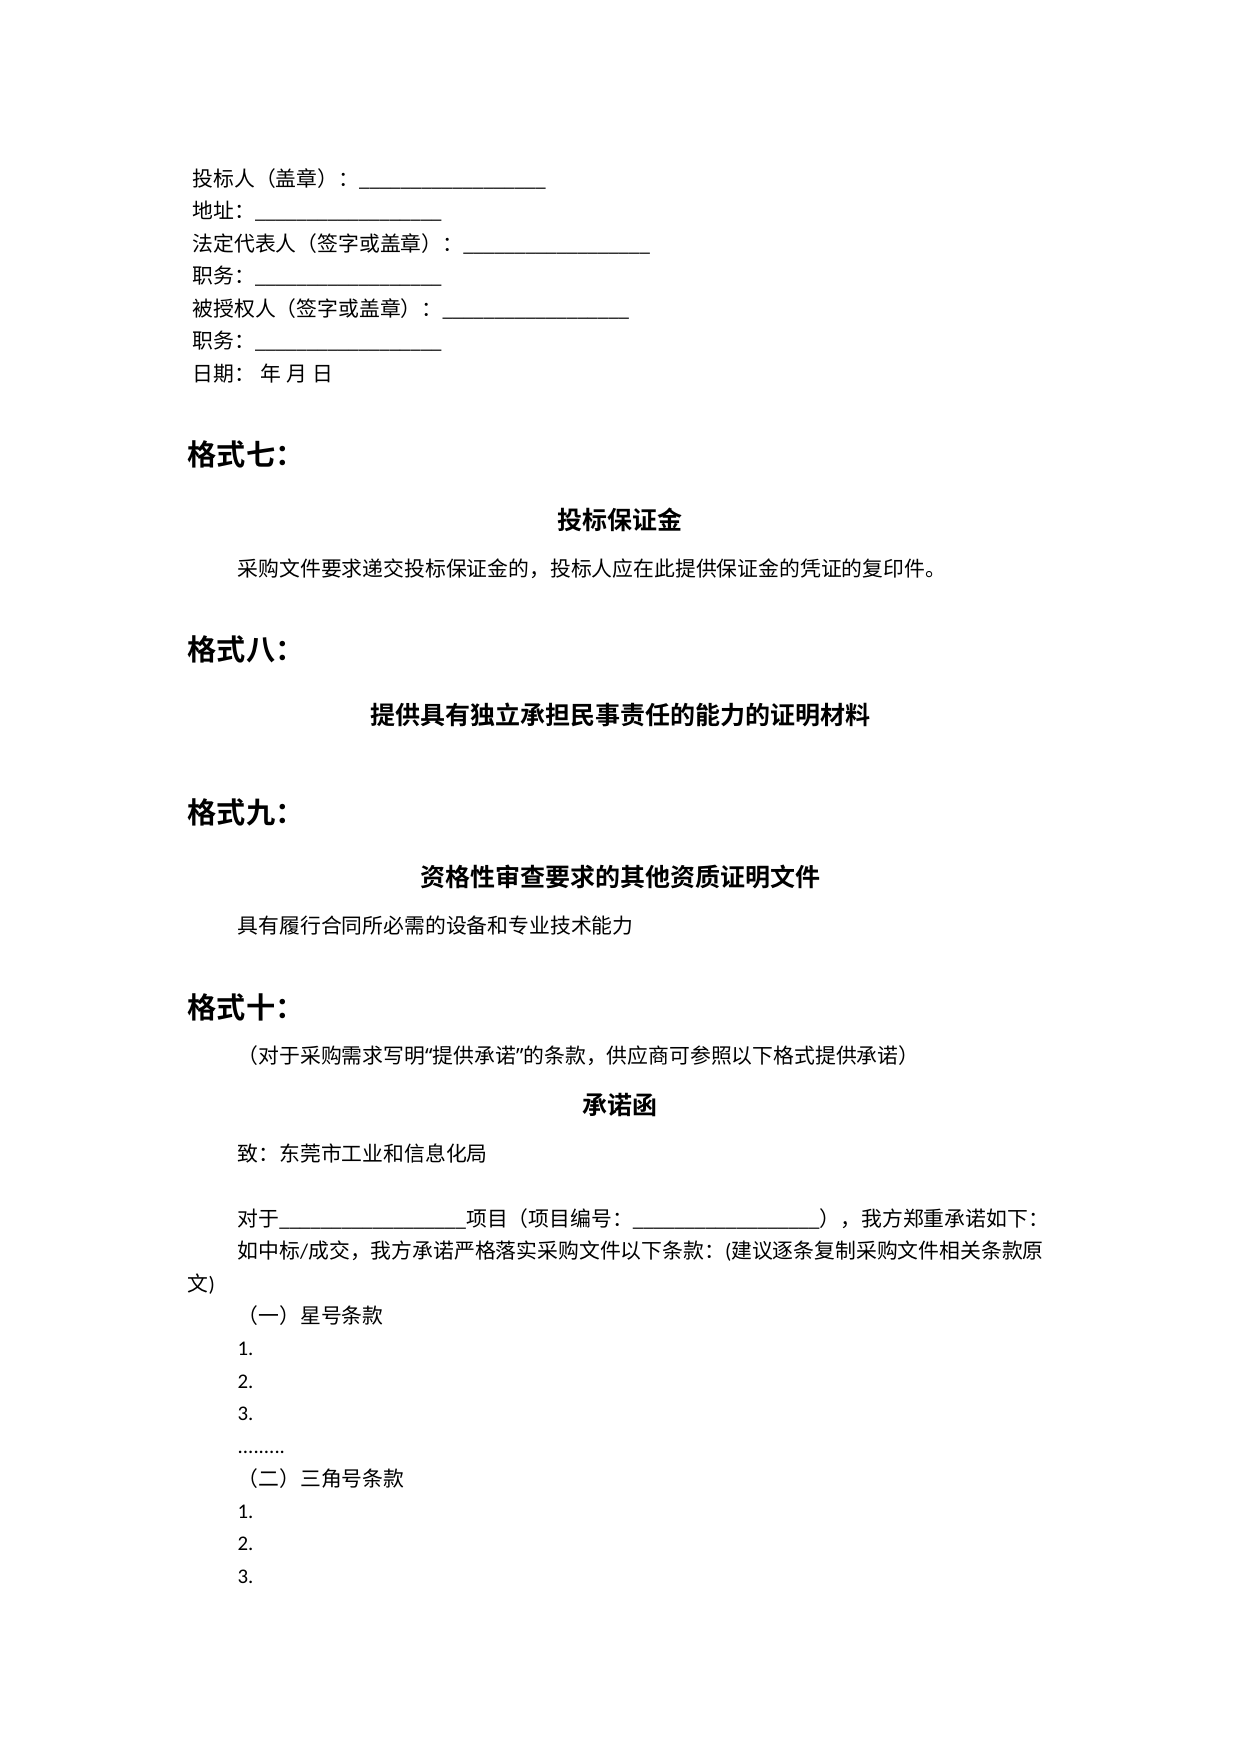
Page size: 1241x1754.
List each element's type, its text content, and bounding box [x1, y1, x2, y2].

text 1. [187, 1332, 1053, 1364]
text ......... [187, 1429, 1053, 1462]
text 提供具有独立承担民事责任的能力的证明材料 [187, 682, 1053, 747]
text 对于__________________项目（项目编号：__________________），我方郑重承诺如下： [187, 1202, 1053, 1234]
text 地址：__________________ [187, 194, 1053, 227]
text 1. [187, 1494, 1053, 1527]
text 采购文件要求递交投标保证金的，投标人应在此提供保证金的凭证的复印件。 [187, 552, 1053, 584]
text 2. [187, 1527, 1053, 1559]
text （一）星号条款 [187, 1299, 1053, 1332]
text 法定代表人（签字或盖章）：__________________ [187, 227, 1053, 259]
text 格式八： [187, 617, 1053, 682]
text 致：东莞市工业和信息化局 [187, 1137, 1053, 1202]
text 投标保证金 [187, 487, 1053, 552]
text 3. [187, 1559, 1053, 1592]
text 职务：__________________ [187, 259, 1053, 292]
text 格式十： [187, 974, 1053, 1039]
text 投标人（盖章）：__________________ [187, 162, 1053, 194]
text （二）三角号条款 [187, 1462, 1053, 1494]
text 2. [187, 1364, 1053, 1397]
text 资格性审查要求的其他资质证明文件 [187, 844, 1053, 909]
text 日期： 年 月 日 [187, 357, 1053, 389]
text 具有履行合同所必需的设备和专业技术能力 [187, 909, 1053, 942]
text 承诺函 [187, 1072, 1053, 1137]
text 格式七： [187, 422, 1053, 487]
text 如中标/成交，我方承诺严格落实采购文件以下条款：(建议逐条复制采购文件相关条款原文) [187, 1234, 1053, 1299]
text 被授权人（签字或盖章）：__________________ [187, 292, 1053, 324]
text 职务：__________________ [187, 324, 1053, 357]
text （对于采购需求写明“提供承诺”的条款，供应商可参照以下格式提供承诺） [187, 1039, 1053, 1072]
text 格式九： [187, 779, 1053, 844]
text 3. [187, 1397, 1053, 1429]
